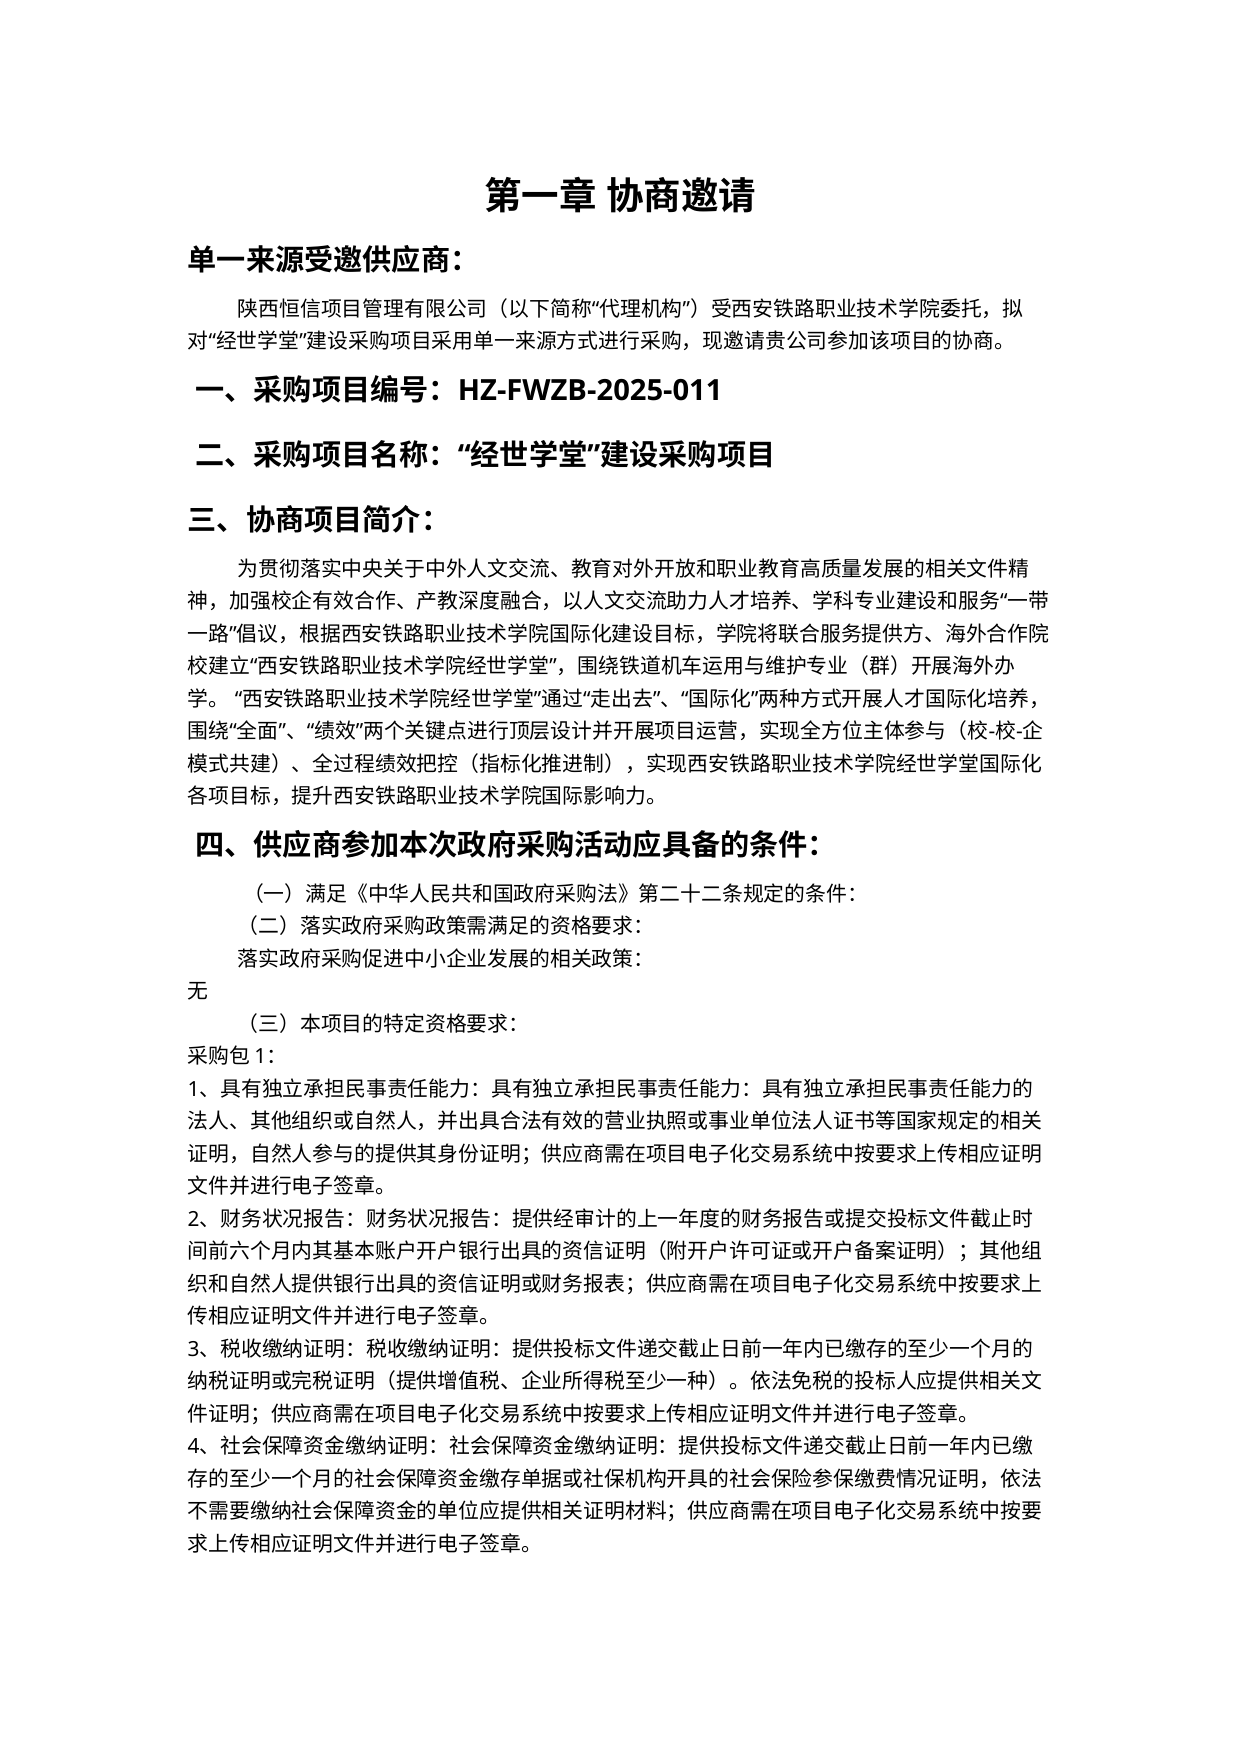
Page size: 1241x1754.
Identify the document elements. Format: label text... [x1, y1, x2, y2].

text （二）落实政府采购政策需满足的资格要求： [187, 909, 1053, 942]
text 采购包1： [187, 1039, 1053, 1072]
text 陕西恒信项目管理有限公司（以下简称“代理机构”）受西安铁路职业技术学院委托，拟对“经世学堂”建设采购项目采用单一来源方式进行采购，现邀请贵公司参加该项目的协商。 [187, 292, 1053, 357]
text 落实政府采购促进中小企业发展的相关政策： [187, 942, 1053, 974]
text （一）满足《中华人民共和国政府采购法》第二十二条规定的条件： [187, 877, 1053, 909]
text 三、协商项目简介： [187, 487, 1053, 552]
text 为贯彻落实中央关于中外人文交流、教育对外开放和职业教育高质量发展的相关文件精神，加强校企有效合作、产教深度融合，以人文交流助力人才培养、学科专业建设和服务“一带一路”倡议，根据西安铁路职业技术学院国际化建设目标，学院将联合服务提供方、海外合作院校建立“西安铁路职业技术学院经世学堂”，围绕铁道机车运用与维护专业（群）开展海外办学。 “西安铁路职业技术学院经世学堂”通过“走出去”、“国际化”两种方式开展人才国际化培养，围绕“全面”、“绩效”两个关键点进行顶层设计并开展项目运营，实现全方位主体参与（校-校-企模式共建）、全过程绩效把控（指标化推进制），实现西安铁路职业技术学院经世学堂国际化各项目标，提升西安铁路职业技术学院国际影响力。 [187, 552, 1053, 812]
text 4、社会保障资金缴纳证明：社会保障资金缴纳证明：提供投标文件递交截止日前一年内已缴存的至少一个月的社会保障资金缴存单据或社保机构开具的社会保险参保缴费情况证明，依法不需要缴纳社会保障资金的单位应提供相关证明材料；供应商需在项目电子化交易系统中按要求上传相应证明文件并进行电子签章。 [187, 1429, 1053, 1559]
text 3、税收缴纳证明：税收缴纳证明：提供投标文件递交截止日前一年内已缴存的至少一个月的纳税证明或完税证明（提供增值税、企业所得税至少一种）。依法免税的投标人应提供相关文件证明；供应商需在项目电子化交易系统中按要求上传相应证明文件并进行电子签章。 [187, 1332, 1053, 1429]
text 一、采购项目编号：HZ-FWZB-2025-011 [187, 357, 1053, 422]
text 无 [187, 974, 1053, 1007]
text 二、采购项目名称：“经世学堂”建设采购项目 [187, 422, 1053, 487]
text 2、财务状况报告：财务状况报告：提供经审计的上一年度的财务报告或提交投标文件截止时间前六个月内其基本账户开户银行出具的资信证明（附开户许可证或开户备案证明）；其他组织和自然人提供银行出具的资信证明或财务报表；供应商需在项目电子化交易系统中按要求上传相应证明文件并进行电子签章。 [187, 1202, 1053, 1332]
text 第一章 协商邀请 [187, 162, 1053, 227]
text 单一来源受邀供应商： [187, 227, 1053, 292]
text 1、具有独立承担民事责任能力：具有独立承担民事责任能力：具有独立承担民事责任能力的法人、其他组织或自然人，并出具合法有效的营业执照或事业单位法人证书等国家规定的相关证明，自然人参与的提供其身份证明；供应商需在项目电子化交易系统中按要求上传相应证明文件并进行电子签章。 [187, 1072, 1053, 1202]
text 四、供应商参加本次政府采购活动应具备的条件： [187, 812, 1053, 877]
text （三）本项目的特定资格要求： [187, 1007, 1053, 1039]
